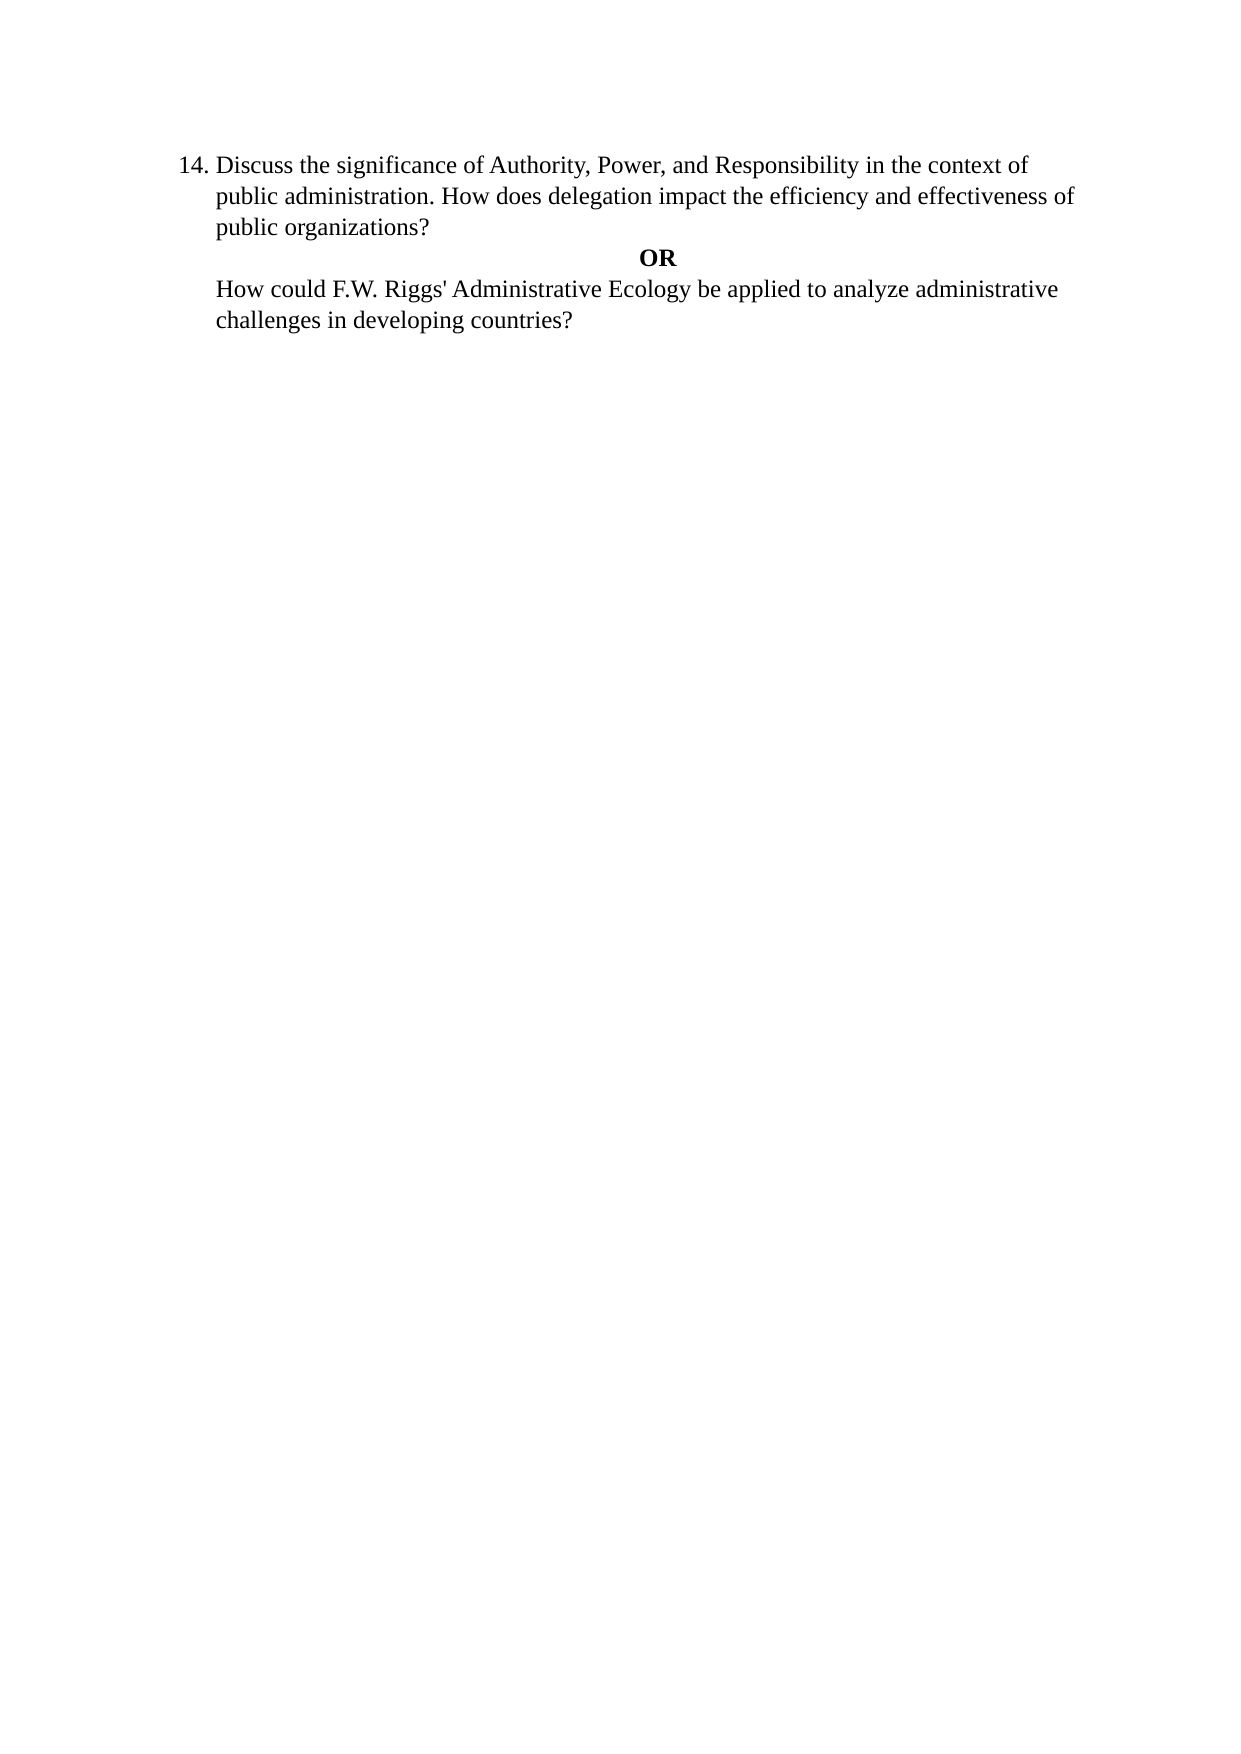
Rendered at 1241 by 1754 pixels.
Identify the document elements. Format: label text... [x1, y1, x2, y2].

list How could F.W. Riggs' Administrative Ecology be applied to analyze administrative challenges in developing countries? [216, 274, 1090, 334]
list Discuss the significance of Authority, Power, and Responsibility in the context of public administration. How does delegation impact the efficiency and effectiveness of public organizations? [178, 150, 1090, 241]
list OR [225, 243, 1090, 272]
